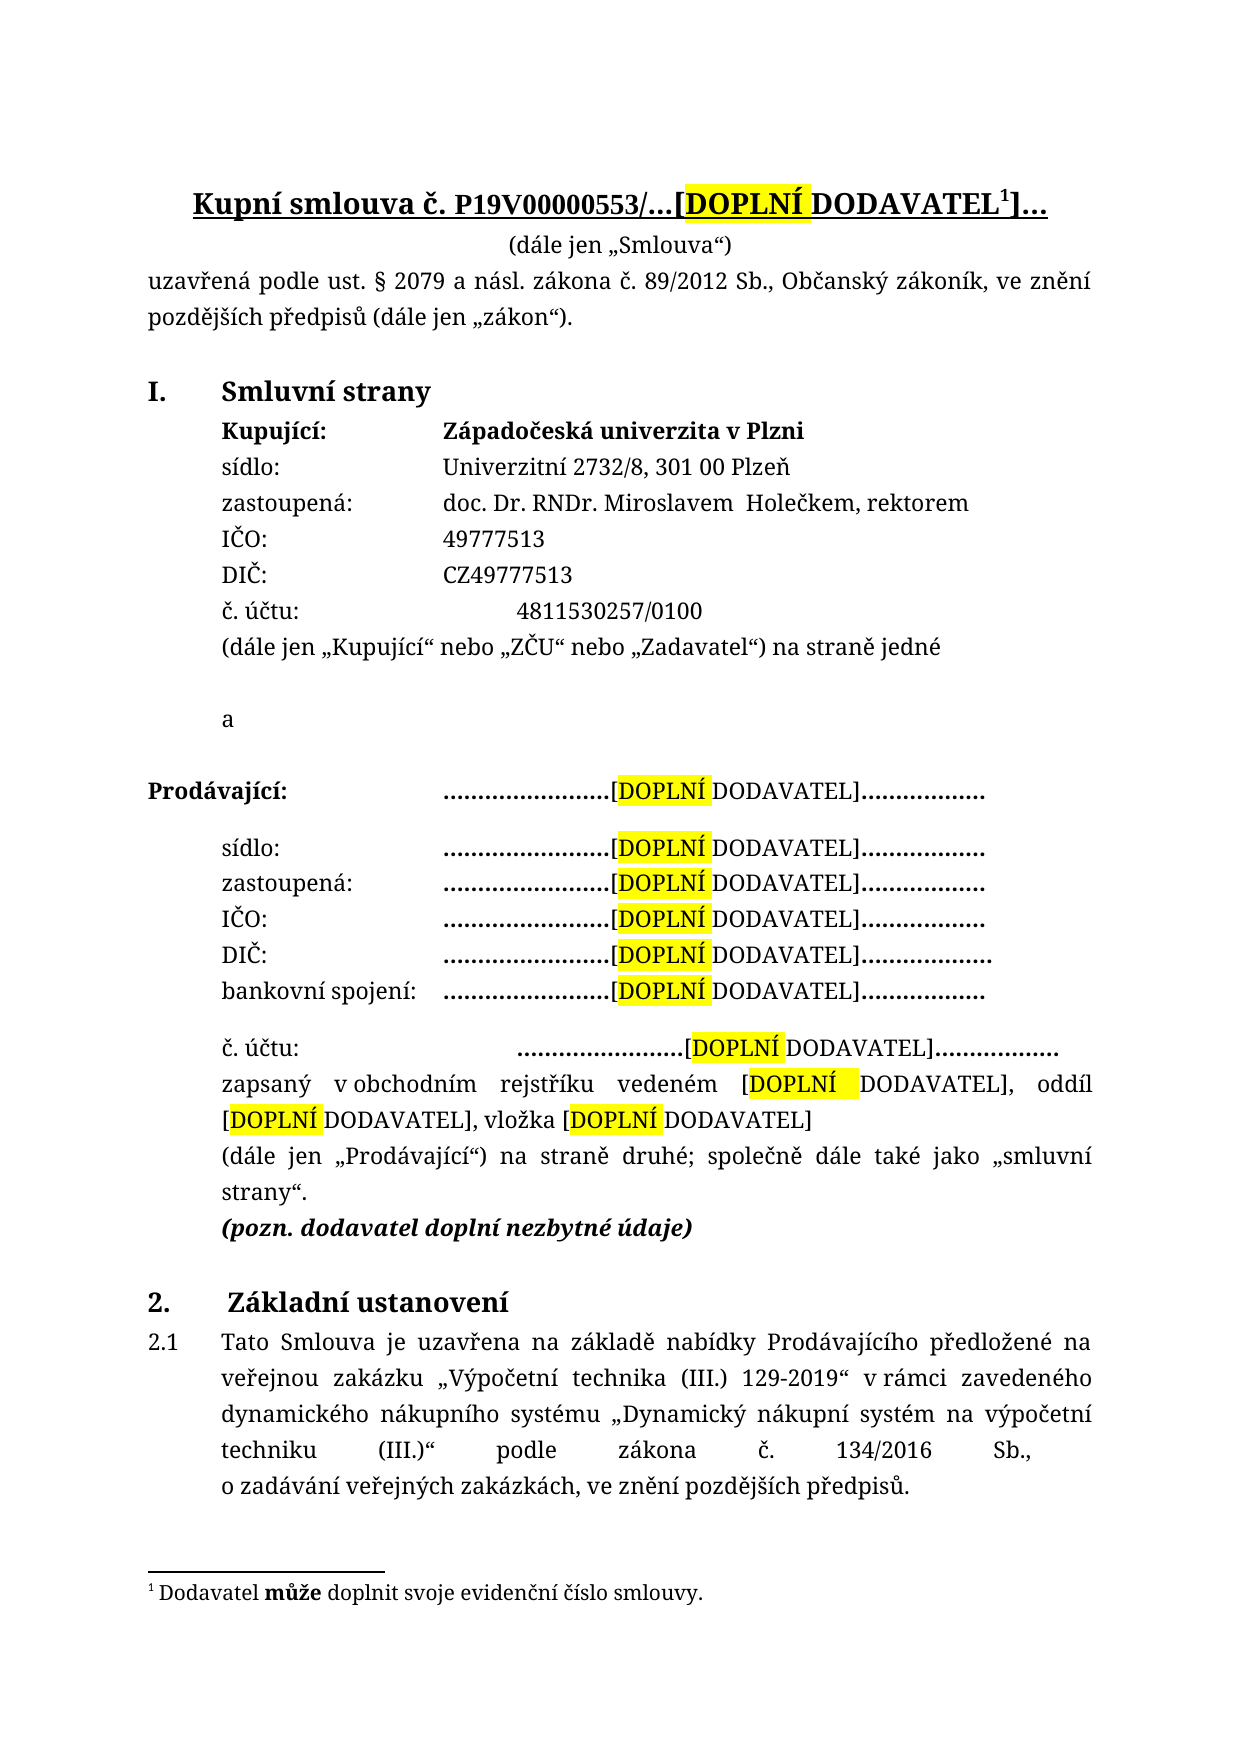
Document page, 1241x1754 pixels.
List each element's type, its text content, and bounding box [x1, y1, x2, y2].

text (pozn. dodavatel doplní nezbytné údaje) [148, 1212, 1093, 1243]
text Kupující: Západočeská univerzita v Plzni [221, 415, 1093, 447]
text 2.1 Tato Smlouva je uzavřena na základě nabídky Prodávajícího předložené na veřejnou zakázku „Výpočetní technika (III.) 129-2019“ v rámci zavedeného dynamického nákupního systému „Dynamický nákupní systém na výpočetní techniku (III.)“ podle zákona č. 134/2016 Sb., o zadávání veřejných zakázkách, ve znění pozdějších předpisů. [148, 1326, 1093, 1501]
text sídlo: Univerzitní 2732/8, 301 00 Plzeň [221, 451, 1093, 482]
text sídlo: ……………………[DOPLNÍ DODAVATEL]……………… [712, 831, 1093, 863]
text IČO: 49777513 [221, 523, 1093, 554]
text (dále jen „Smlouva“) [148, 229, 1093, 260]
text Prodávající: ……………………[DOPLNÍ DODAVATEL]……………… [148, 775, 618, 806]
text (dále jen „Kupující“ nebo „ZČU“ nebo „Zadavatel“) na straně jedné [221, 631, 1093, 662]
text bankovní spojení: ……………………[DOPLNÍ DODAVATEL]……………… [148, 975, 618, 1006]
text DIČ: ……………………[DOPLNÍ DODAVATEL]………………. [712, 939, 1093, 971]
text zapsaný v obchodním rejstříku vedeném [DOPLNÍ DODAVATEL], oddíl [DOPLNÍ DODAVATEL], vložka [DOPLNÍ DODAVATEL] [221, 1068, 1093, 1135]
text Kupní smlouva č. P19V00000553/...[DOPLNÍ DODAVATEL]… [148, 183, 1093, 223]
text č. účtu: 4811530257/0100 [221, 595, 1093, 626]
text uzavřená podle ust. § 2079 a násl. zákona č. 89/2012 Sb., Občanský zákoník, ve znění pozdějších předpisů (dále jen „zákon“). [148, 265, 1093, 332]
text IČO: ……………………[DOPLNÍ DODAVATEL]……………… [221, 903, 618, 934]
text č. účtu: ……………………[DOPLNÍ DODAVATEL]……………… [785, 1032, 1093, 1063]
text bankovní spojení: ……………………[DOPLNÍ DODAVATEL]……………… [712, 975, 1093, 1006]
text a [221, 703, 1093, 734]
text zastoupená: doc. Dr. RNDr. Miroslavem Holečkem, rektorem [221, 487, 1093, 518]
text DIČ: CZ49777513 [221, 559, 1093, 590]
text DIČ: ……………………[DOPLNÍ DODAVATEL]………………. [221, 939, 618, 971]
text (dále jen „Prodávající“) na straně druhé; společně dále také jako „smluvní strany“. [221, 1140, 1093, 1207]
text sídlo: ……………………[DOPLNÍ DODAVATEL]……………… [221, 831, 618, 863]
text Prodávající: ……………………[DOPLNÍ DODAVATEL]……………… [712, 775, 1093, 806]
text č. účtu: ……………………[DOPLNÍ DODAVATEL]……………… [221, 1032, 692, 1063]
text zastoupená: ……………………[DOPLNÍ DODAVATEL]……………… [221, 867, 1093, 899]
text IČO: ……………………[DOPLNÍ DODAVATEL]……………… [712, 903, 1093, 934]
text I. Smluvní strany [148, 373, 1093, 410]
text 2. Základní ustanovení [148, 1283, 1093, 1320]
